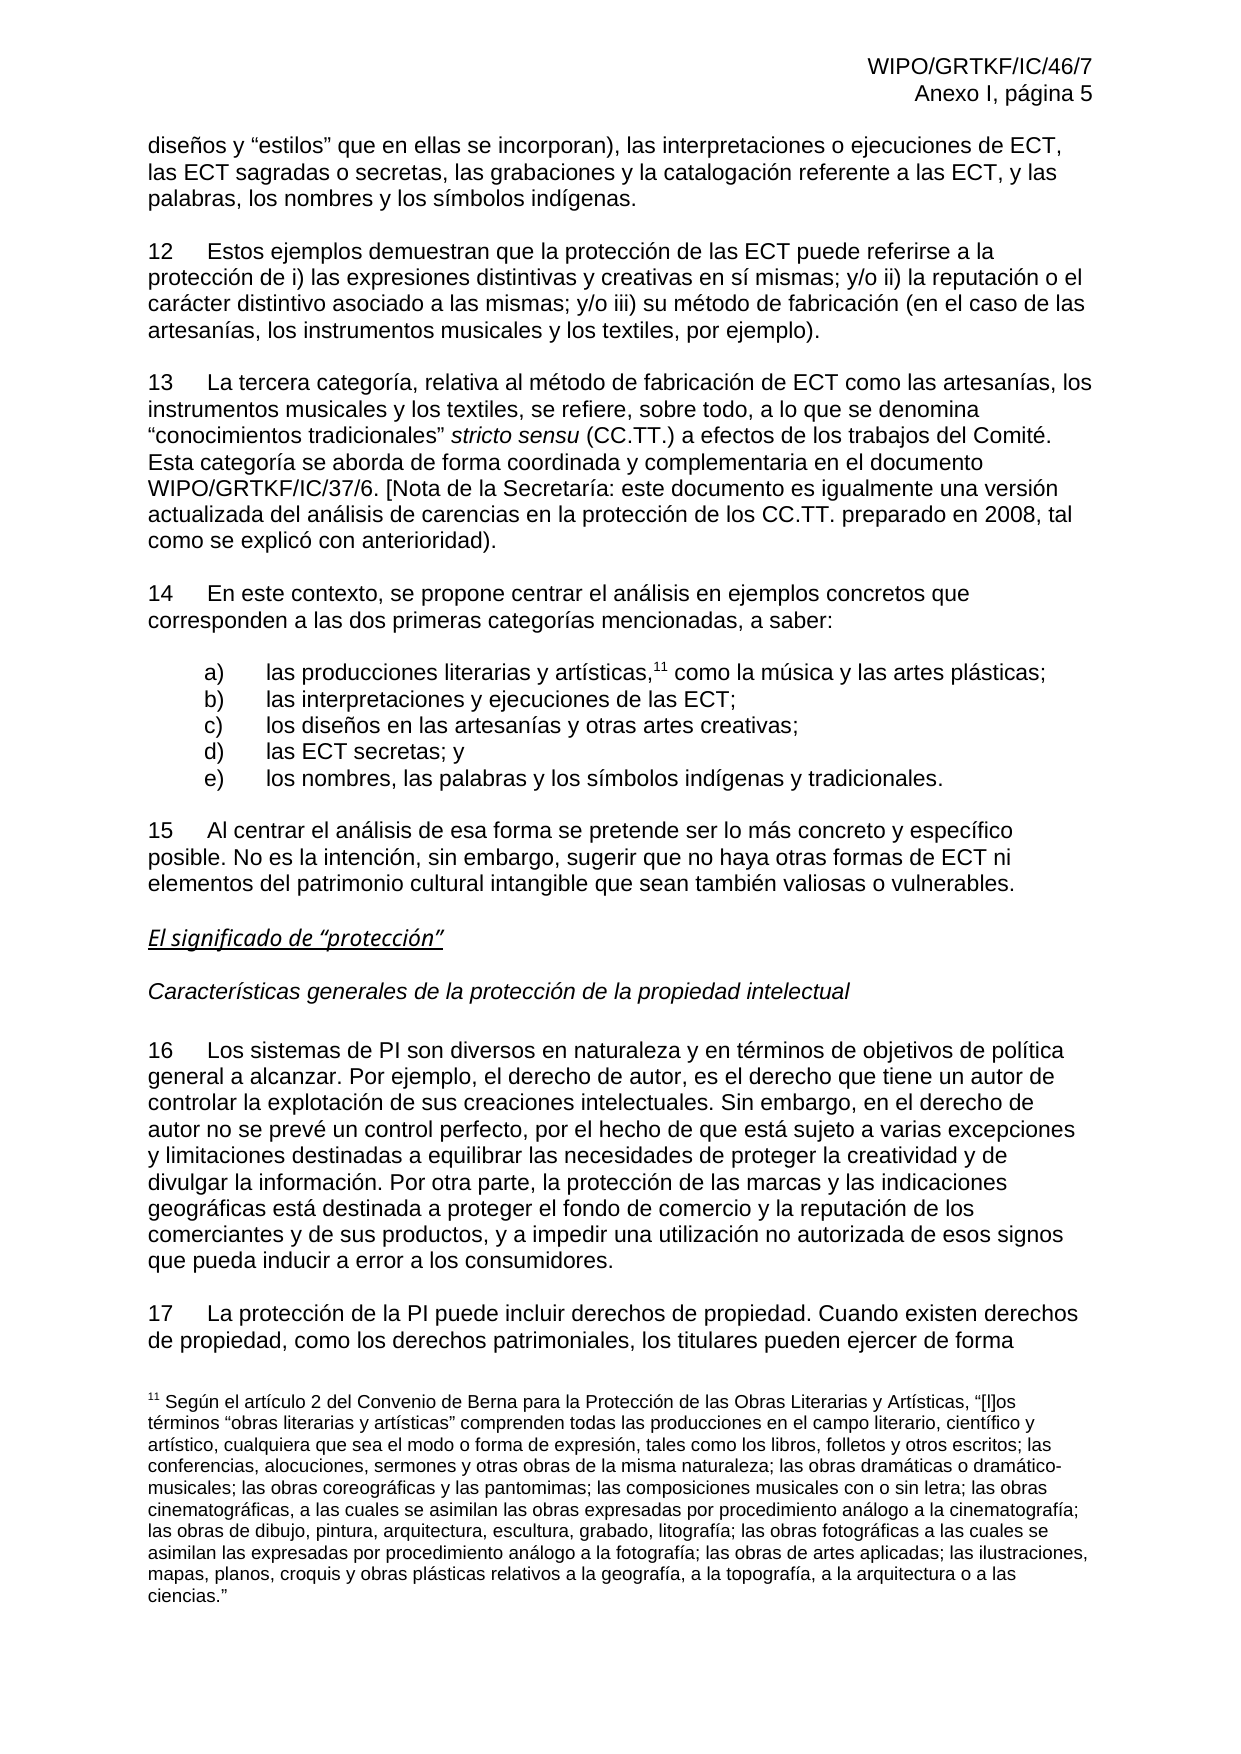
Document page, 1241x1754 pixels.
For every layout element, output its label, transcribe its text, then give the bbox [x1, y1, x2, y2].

list las producciones literarias y artísticas, como la música y las artes plásticas; [204, 659, 1092, 686]
list los diseños en las artesanías y otras artes creativas; [204, 712, 1092, 738]
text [148, 1300, 1092, 1353]
list los nombres, las palabras y los símbolos indígenas y tradicionales. [204, 765, 1092, 791]
text Estos ejemplos demuestran que la protección de las ECT puede referirse a la protección de i) las expresiones distintivas y creativas en sí mismas; y/o ii) la reputación o el carácter distintivo asociado a las mismas; y/o iii) su método de fabricación (en el caso de las artesanías, los instrumentos musicales y los textiles, por ejemplo). [148, 238, 1092, 343]
text La tercera categoría, relativa al método de fabricación de ECT como las artesanías, los instrumentos musicales y los textiles, se refiere, sobre todo, a lo que se denomina “conocimientos tradicionales” stricto sensu (CC.TT.) a efectos de los trabajos del Comité. Esta categoría se aborda de forma coordinada y complementaria en el documento WIPO/GRTKF/IC/37/6. [Nota de la Secretaría: este documento es igualmente una versión actualizada del análisis de carencias en la protección de los CC.TT. preparado en 2008, tal como se explicó con anterioridad). [148, 369, 1092, 554]
text El significado de “protección” [148, 921, 1092, 953]
text Los sistemas de PI son diversos en naturaleza y en términos de objetivos de política general a alcanzar. Por ejemplo, el derecho de autor, es el derecho que tiene un autor de controlar la explotación de sus creaciones intelectuales. Sin embargo, en el derecho de autor no se prevé un control perfecto, por el hecho de que está sujeto a varias excepciones y limitaciones destinadas a equilibrar las necesidades de proteger la creatividad y de divulgar la información. Por otra parte, la protección de las marcas y las indicaciones geográficas está destinada a proteger el fondo de comercio y la reputación de los comerciantes y de sus productos, y a impedir una utilización no autorizada de esos signos que pueda inducir a error a los consumidores. [148, 1037, 1092, 1274]
text En este contexto, se propone centrar el análisis en ejemplos concretos que corresponden a las dos primeras categorías mencionadas, a saber: [148, 580, 1092, 633]
list las interpretaciones y ejecuciones de las ECT; [204, 686, 1092, 712]
text Al centrar el análisis de esa forma se pretende ser lo más concreto y específico posible. No es la intención, sin embargo, sugerir que no haya otras formas de ECT ni elementos del patrimonio cultural intangible que sean también valiosas o vulnerables. [148, 817, 1092, 896]
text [148, 132, 1092, 238]
text Características generales de la protección de la propiedad intelectual [148, 978, 1092, 1004]
list las ECT secretas; y [204, 738, 1092, 765]
